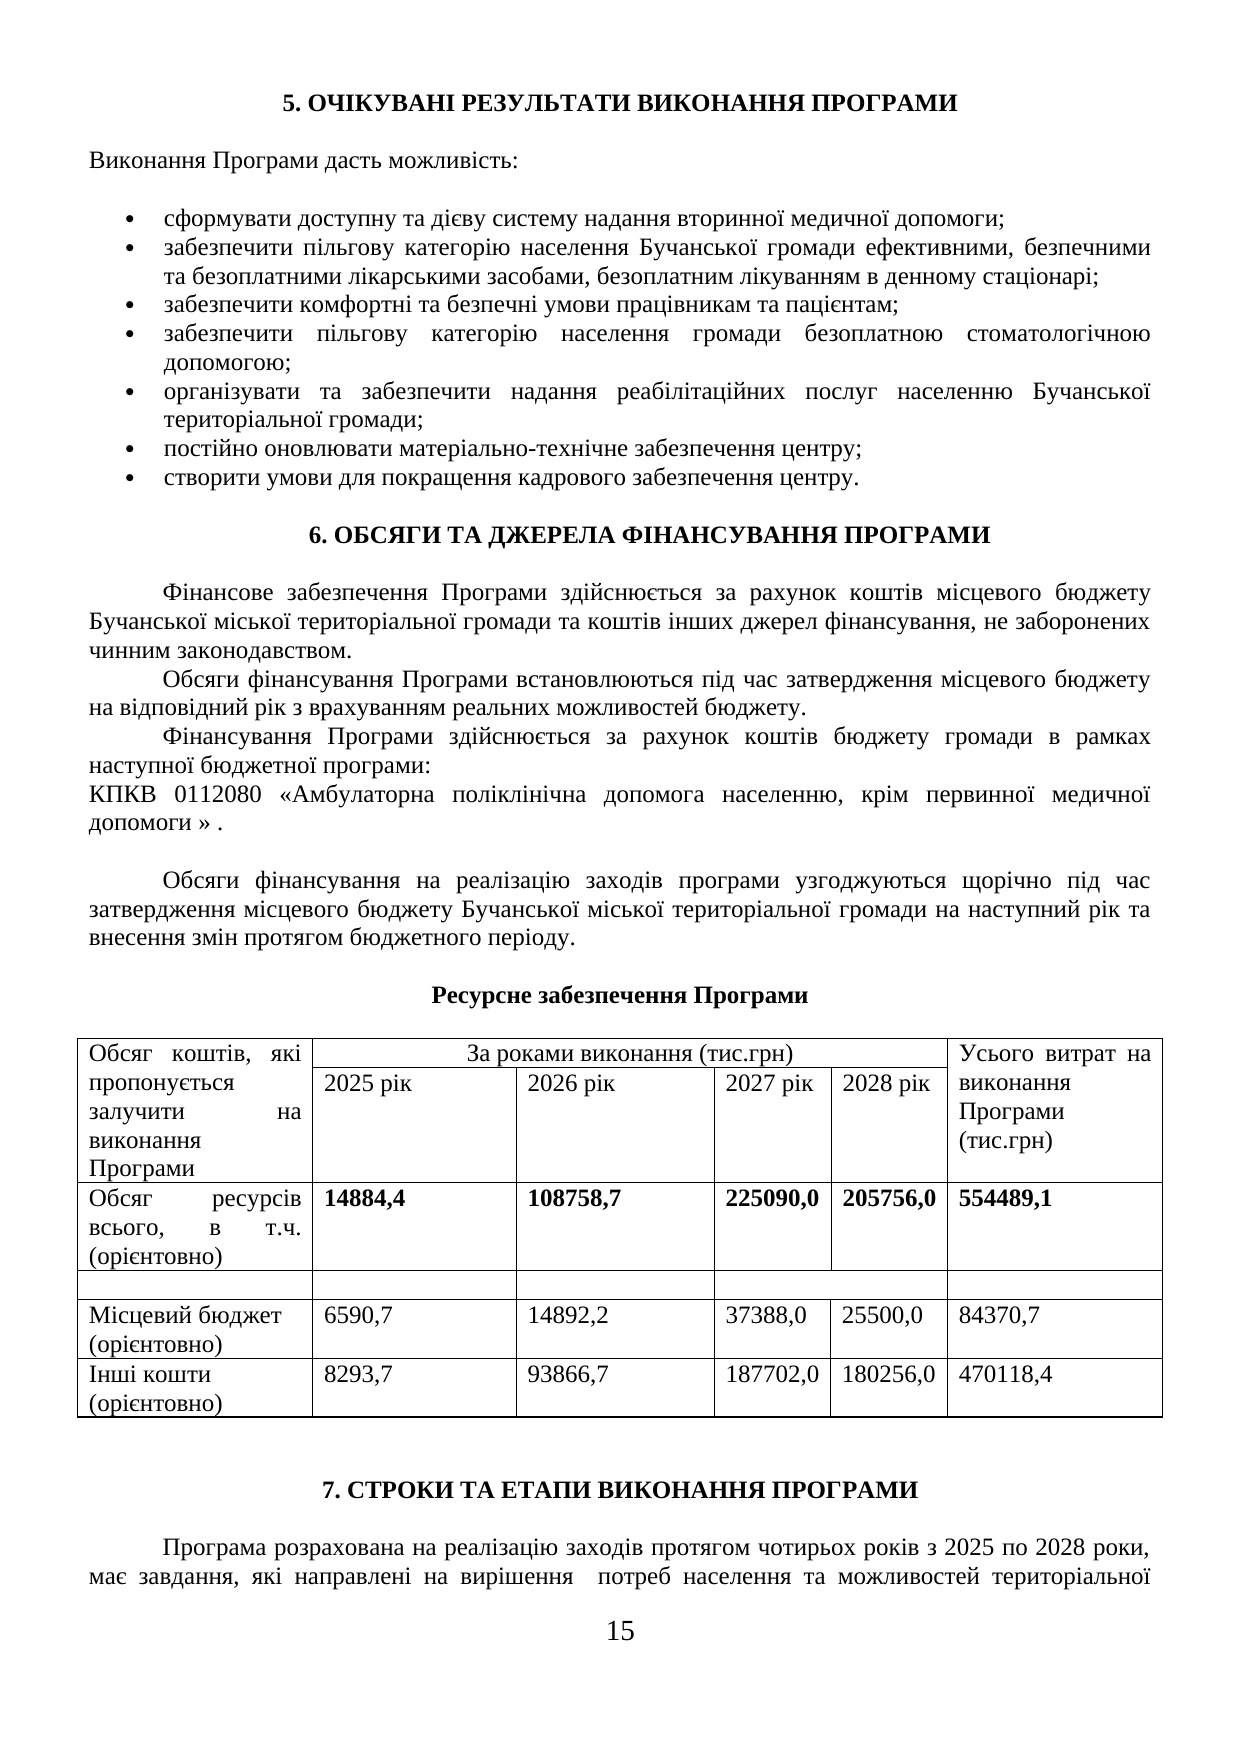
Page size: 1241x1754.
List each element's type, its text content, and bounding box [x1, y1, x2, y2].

text Обсяги фінансування Програми встановлюються під час затвердження місцевого бюджету на відповідний рік з врахуванням реальних можливостей бюджету. [89, 664, 1152, 721]
text Ресурсне забезпечення Програми [89, 980, 1152, 1009]
table_cell 25500,0 [831, 1300, 947, 1358]
table_cell 93866,7 [517, 1359, 714, 1416]
table_header Обсяг коштів, які пропонується залучити на виконання Програми [78, 1039, 312, 1182]
table_cell 14884,4 [313, 1183, 516, 1269]
table_cell 470118,4 [948, 1359, 1162, 1416]
text 7. СТРОКИ ТА ЕТАПИ ВИКОНАННЯ ПРОГРАМИ [89, 1475, 1152, 1504]
list забезпечити пільгову категорію населення громади безоплатною стоматологічною допомогою; [126, 318, 1152, 376]
table_cell 2027 рік [715, 1068, 831, 1182]
table_cell 205756,0 [832, 1183, 947, 1269]
table_cell 2025 рік [313, 1068, 516, 1182]
table_cell [715, 1271, 947, 1299]
text Фінансування Програми здійснюється за рахунок коштів бюджету громади в рамках наступної бюджетної програми: [89, 721, 1152, 779]
table_header За роками виконання (тис.грн) [313, 1039, 947, 1067]
list сформувати доступну та дієву систему надання вторинної медичної допомоги; [126, 203, 1152, 232]
table_cell 225090,0 [715, 1183, 831, 1269]
table_cell 6590,7 [313, 1300, 516, 1358]
table_cell 14892,2 [517, 1300, 714, 1358]
table_cell Місцевий бюджет (орієнтовно) [78, 1300, 312, 1358]
table_cell 8293,7 [313, 1359, 516, 1416]
table_header Усього витрат на виконання Програми (тис.грн) [948, 1039, 1162, 1182]
table_cell 84370,7 [948, 1300, 1162, 1358]
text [89, 1532, 1152, 1590]
table_cell [78, 1271, 312, 1299]
table_cell 108758,7 [517, 1183, 714, 1269]
text Фінансове забезпечення Програми здійснюється за рахунок коштів місцевого бюджету Бучанської міської територіальної громади та коштів інших джерел фінансування, не заборонених чинним законодавством. [89, 577, 1152, 664]
table_cell Інші кошти (орієнтовно) [78, 1359, 312, 1416]
table_cell Обсяг ресурсів всього, в т.ч. (орієнтовно) [78, 1183, 312, 1269]
text 6. ОБСЯГИ ТА ДЖЕРЕЛА ФІНАНСУВАННЯ ПРОГРАМИ [89, 520, 1152, 549]
text КПКВ 0112080 «Амбулаторна поліклінічна допомога населенню, крім первинної медичної допомоги » . [89, 779, 1152, 836]
table_cell [948, 1271, 1162, 1299]
table_cell [517, 1271, 714, 1299]
table_cell 180256,0 [831, 1359, 947, 1416]
table_cell 2028 рік [832, 1068, 947, 1182]
table_cell 187702,0 [715, 1359, 830, 1416]
table_cell 554489,1 [948, 1183, 1162, 1269]
table_cell 37388,0 [715, 1300, 830, 1358]
text 5. ОЧІКУВАНІ РЕЗУЛЬТАТИ ВИКОНАННЯ ПРОГРАМИ [89, 88, 1152, 117]
list створити умови для покращення кадрового забезпечення центру. [126, 462, 1152, 491]
list організувати та забезпечити надання реабілітаційних послуг населенню Бучанської територіальної громади; [126, 376, 1152, 433]
table_cell [313, 1271, 516, 1299]
text Обсяги фінансування на реалізацію заходів програми узгоджуються щорічно під час затвердження місцевого бюджету Бучанської міської територіальної громади на наступний рік та внесення змін протягом бюджетного періоду. [89, 865, 1152, 951]
list постійно оновлювати матеріально-технічне забезпечення центру; [126, 433, 1152, 462]
text Виконання Програми дасть можливість: [89, 145, 1152, 174]
list забезпечити комфортні та безпечні умови працівникам та пацієнтам; [126, 289, 1152, 318]
list забезпечити пільгову категорію населення Бучанської громади ефективними, безпечними та безоплатними лікарськими засобами, безоплатним лікуванням в денному стаціонарі; [126, 232, 1152, 289]
table_cell 2026 рік [517, 1068, 714, 1182]
